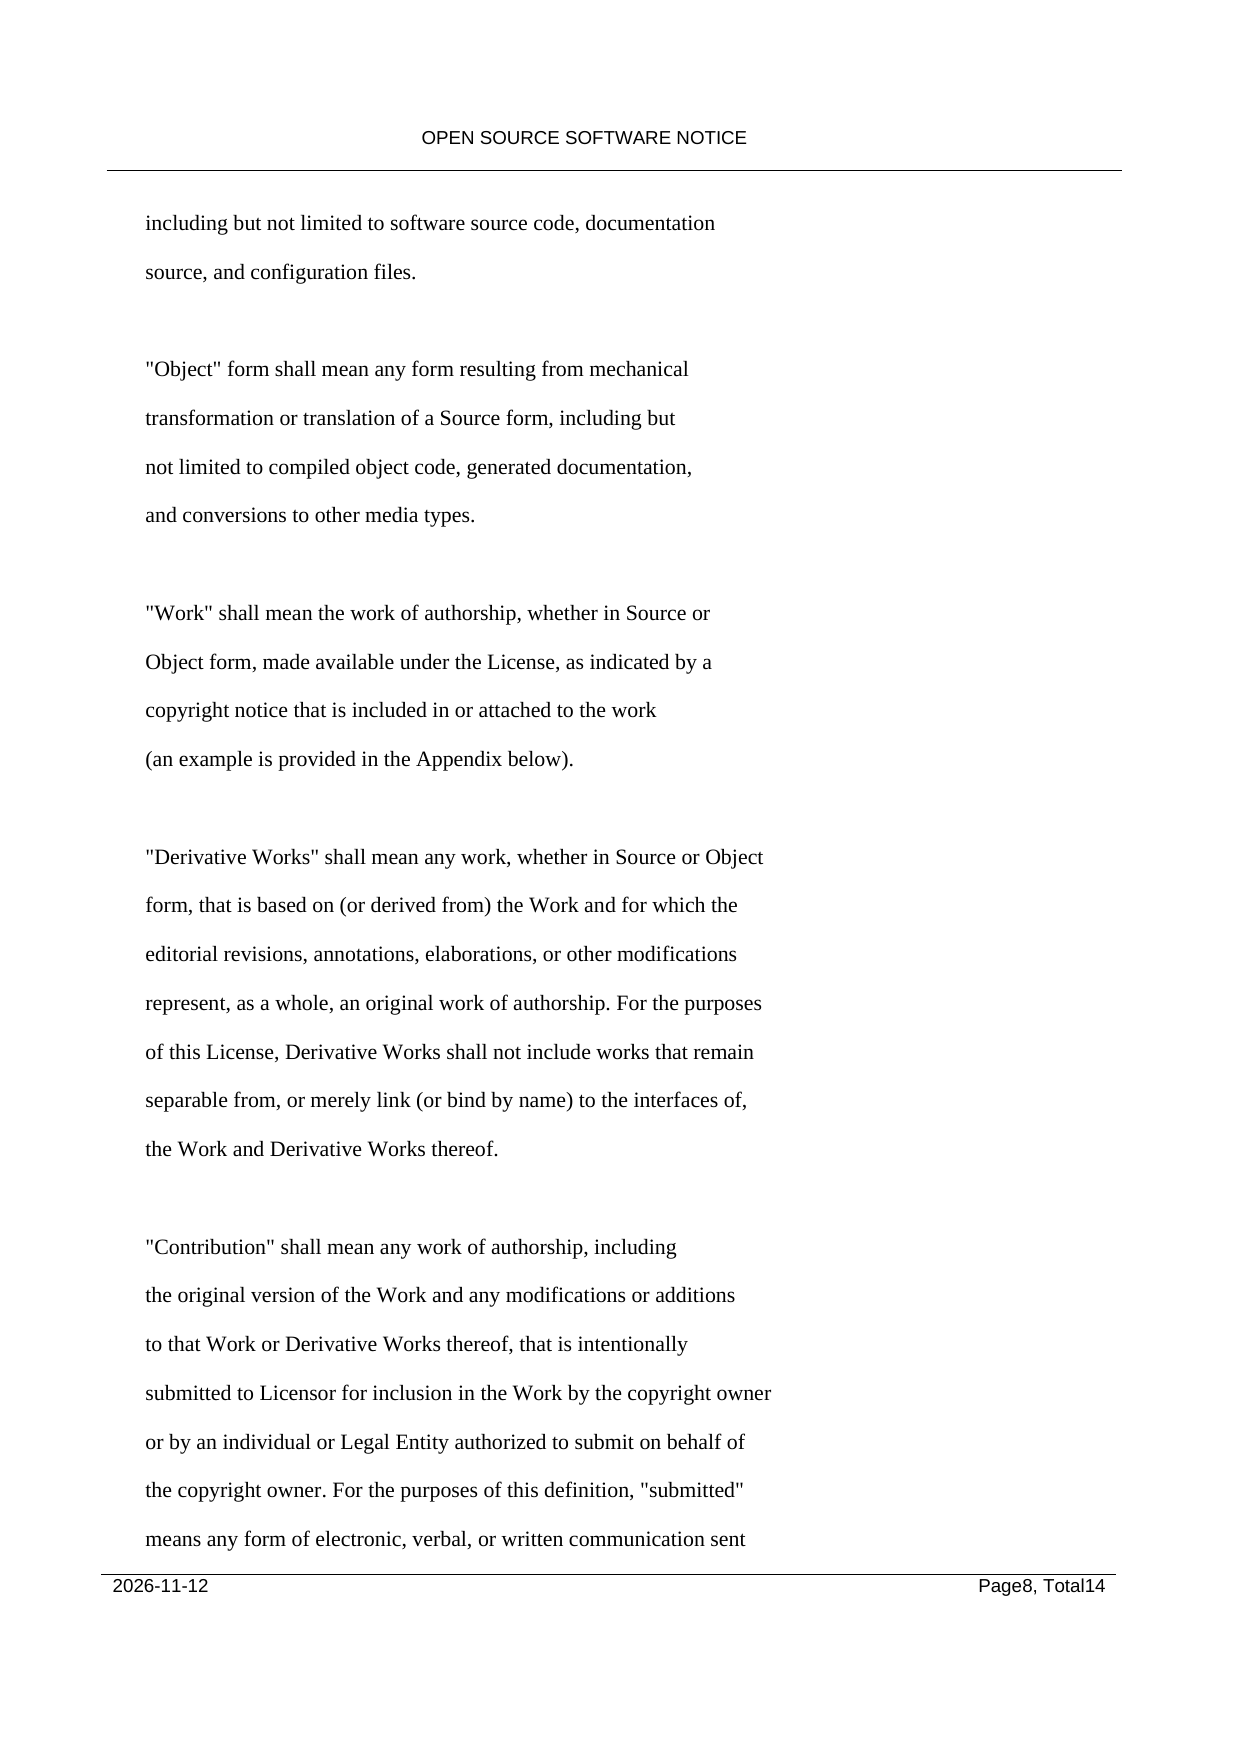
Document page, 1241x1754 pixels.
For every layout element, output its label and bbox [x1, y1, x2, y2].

text [112, 206, 1128, 1555]
